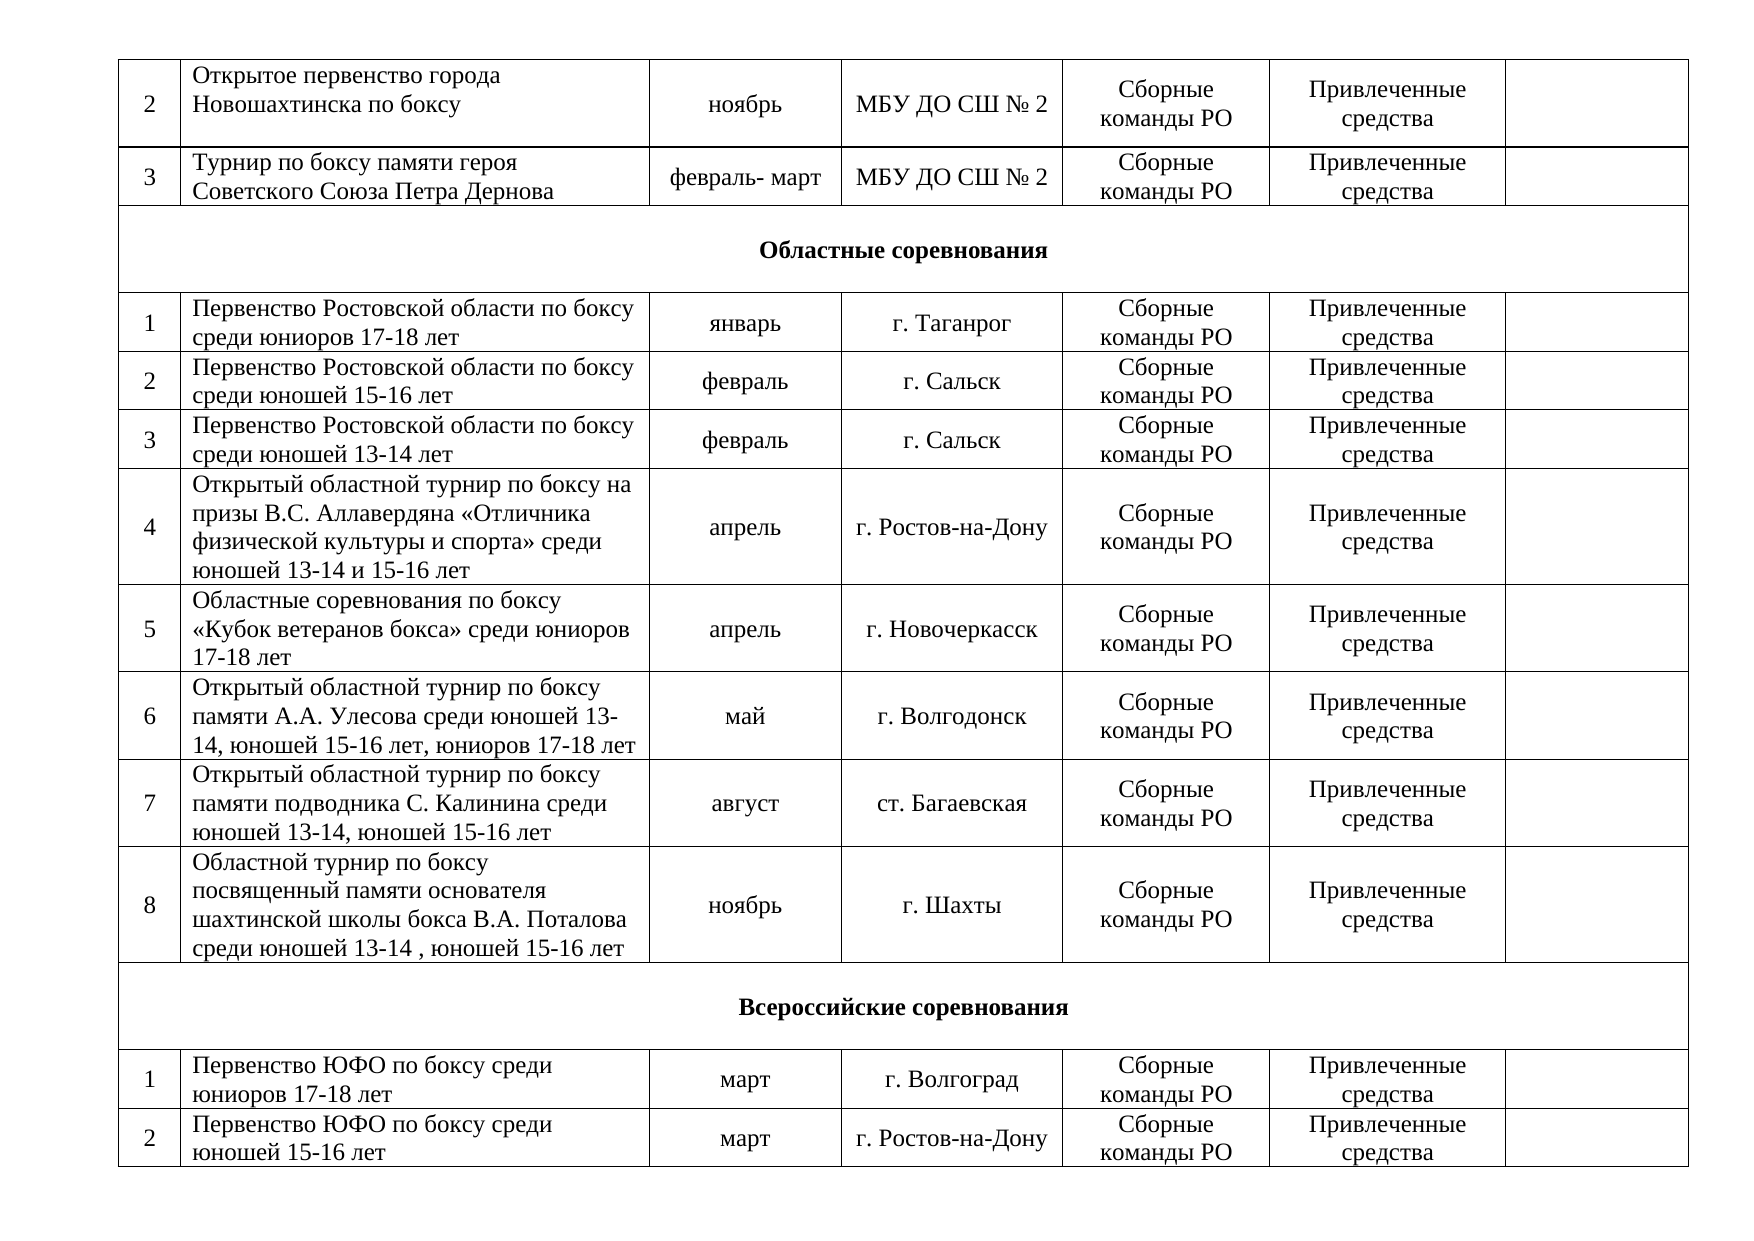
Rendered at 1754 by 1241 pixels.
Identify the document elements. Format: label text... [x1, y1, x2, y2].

table_cell Сборные команды РО [1063, 585, 1269, 671]
table_cell февраль- март [650, 148, 841, 205]
table_cell Первенство ЮФО по боксу среди юниоров 17-18 лет [181, 1050, 649, 1108]
table_cell 6 [119, 672, 180, 758]
table_cell г. Новочеркасск [842, 585, 1062, 671]
table_cell [1506, 352, 1688, 409]
table_cell Привлеченные средства [1270, 352, 1505, 409]
table_cell март [650, 1050, 841, 1108]
table_cell 2 [119, 1109, 180, 1166]
table_cell Областные соревнования по боксу «Кубок ветеранов бокса» среди юниоров 17-18 лет [181, 585, 649, 671]
table_cell [1506, 60, 1688, 146]
table_cell г. Ростов-на-Дону [842, 469, 1062, 584]
table_cell г. Сальск [842, 352, 1062, 409]
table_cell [1270, 60, 1505, 146]
table_cell Привлеченные средства [1270, 585, 1505, 671]
table_cell Сборные команды РО [1063, 847, 1269, 962]
table_cell 5 [119, 585, 180, 671]
table_cell Привлеченные средства [1270, 469, 1505, 584]
table_cell [1506, 1109, 1688, 1166]
table_cell Привлеченные средства [1270, 672, 1505, 758]
table_cell г. Ростов-на-Дону [842, 1109, 1062, 1166]
table_cell [1506, 410, 1688, 468]
table_cell Сборные команды РО [1063, 1109, 1269, 1166]
table_cell [1506, 672, 1688, 758]
table_cell 3 [119, 148, 180, 205]
table_cell МБУ ДО СШ № 2 [842, 60, 1062, 146]
table_cell Привлеченные средства [1270, 148, 1505, 205]
table_cell Сборные команды РО [1063, 60, 1269, 146]
table_cell Областной турнир по боксу посвященный памяти основателя шахтинской школы бокса В.А. Поталова среди юношей 13-14 , юношей 15-16 лет [181, 847, 649, 962]
table_cell Сборные команды РО [1063, 672, 1269, 758]
table_cell Областные соревнования [119, 206, 1688, 292]
table_cell Сборные команды РО [1063, 1050, 1269, 1108]
table_cell [1506, 847, 1688, 962]
table_cell 7 [119, 760, 180, 846]
table_cell г. Волгоград [842, 1050, 1062, 1108]
table_cell 1 [119, 1050, 180, 1108]
table_cell Сборные команды РО [1063, 410, 1269, 468]
table_cell [1506, 293, 1688, 351]
table_cell март [650, 1109, 841, 1166]
table_cell Сборные команды РО [1063, 148, 1269, 205]
table_cell январь [650, 293, 841, 351]
table_cell Сборные команды РО [1063, 760, 1269, 846]
table_cell май [650, 672, 841, 758]
table_cell г. Таганрог [842, 293, 1062, 351]
table_cell Турнир по боксу памяти героя Советского Союза Петра Дернова [181, 148, 649, 205]
table_cell февраль [650, 352, 841, 409]
table_cell Сборные команды РО [1063, 352, 1269, 409]
table_cell ноябрь [650, 60, 841, 146]
table_cell ст. Багаевская [842, 760, 1062, 846]
table_cell г. Шахты [842, 847, 1062, 962]
table_cell 2 [119, 352, 180, 409]
table_cell Открытое первенство города Новошахтинска по боксу [181, 60, 649, 146]
table_cell 1 [119, 293, 180, 351]
table_cell Привлеченные средства [1270, 410, 1505, 468]
table_cell Первенство Ростовской области по боксу среди юношей 13-14 лет [181, 410, 649, 468]
table_cell Всероссийские соревнования [119, 963, 1688, 1049]
table_cell 4 [119, 469, 180, 584]
table_cell [1506, 760, 1688, 846]
table_cell 3 [119, 410, 180, 468]
table_cell август [650, 760, 841, 846]
table_cell Привлеченные средства [1270, 1050, 1505, 1108]
table_cell [1506, 585, 1688, 671]
table_cell г. Волгодонск [842, 672, 1062, 758]
table_cell апрель [650, 469, 841, 584]
table_cell [1506, 469, 1688, 584]
table_cell Привлеченные средства [1270, 847, 1505, 962]
table_cell Первенство ЮФО по боксу среди юношей 15-16 лет [181, 1109, 649, 1166]
table_cell ноябрь [650, 847, 841, 962]
table_cell Первенство Ростовской области по боксу среди юниоров 17-18 лет [181, 293, 649, 351]
table_cell [1506, 148, 1688, 205]
table_cell февраль [650, 410, 841, 468]
table_cell Открытый областной турнир по боксу на призы В.С. Аллавердяна «Отличника физической культуры и спорта» среди юношей 13-14 и 15-16 лет [181, 469, 649, 584]
table_cell Открытый областной турнир по боксу памяти подводника С. Калинина среди юношей 13-14, юношей 15-16 лет [181, 760, 649, 846]
table_cell г. Сальск [842, 410, 1062, 468]
table_cell 8 [119, 847, 180, 962]
table_cell Сборные команды РО [1063, 469, 1269, 584]
table_cell Сборные команды РО [1063, 293, 1269, 351]
table_cell [1506, 1050, 1688, 1108]
table_cell апрель [650, 585, 841, 671]
table_cell 2 [119, 60, 180, 146]
table_cell Привлеченные средства [1270, 293, 1505, 351]
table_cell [1270, 1109, 1505, 1166]
table_cell Открытый областной турнир по боксу памяти А.А. Улесова среди юношей 13-14, юношей 15-16 лет, юниоров 17-18 лет [181, 672, 649, 758]
table_cell МБУ ДО СШ № 2 [842, 148, 1062, 205]
table_cell Привлеченные средства [1270, 760, 1505, 846]
table_cell Первенство Ростовской области по боксу среди юношей 15-16 лет [181, 352, 649, 409]
